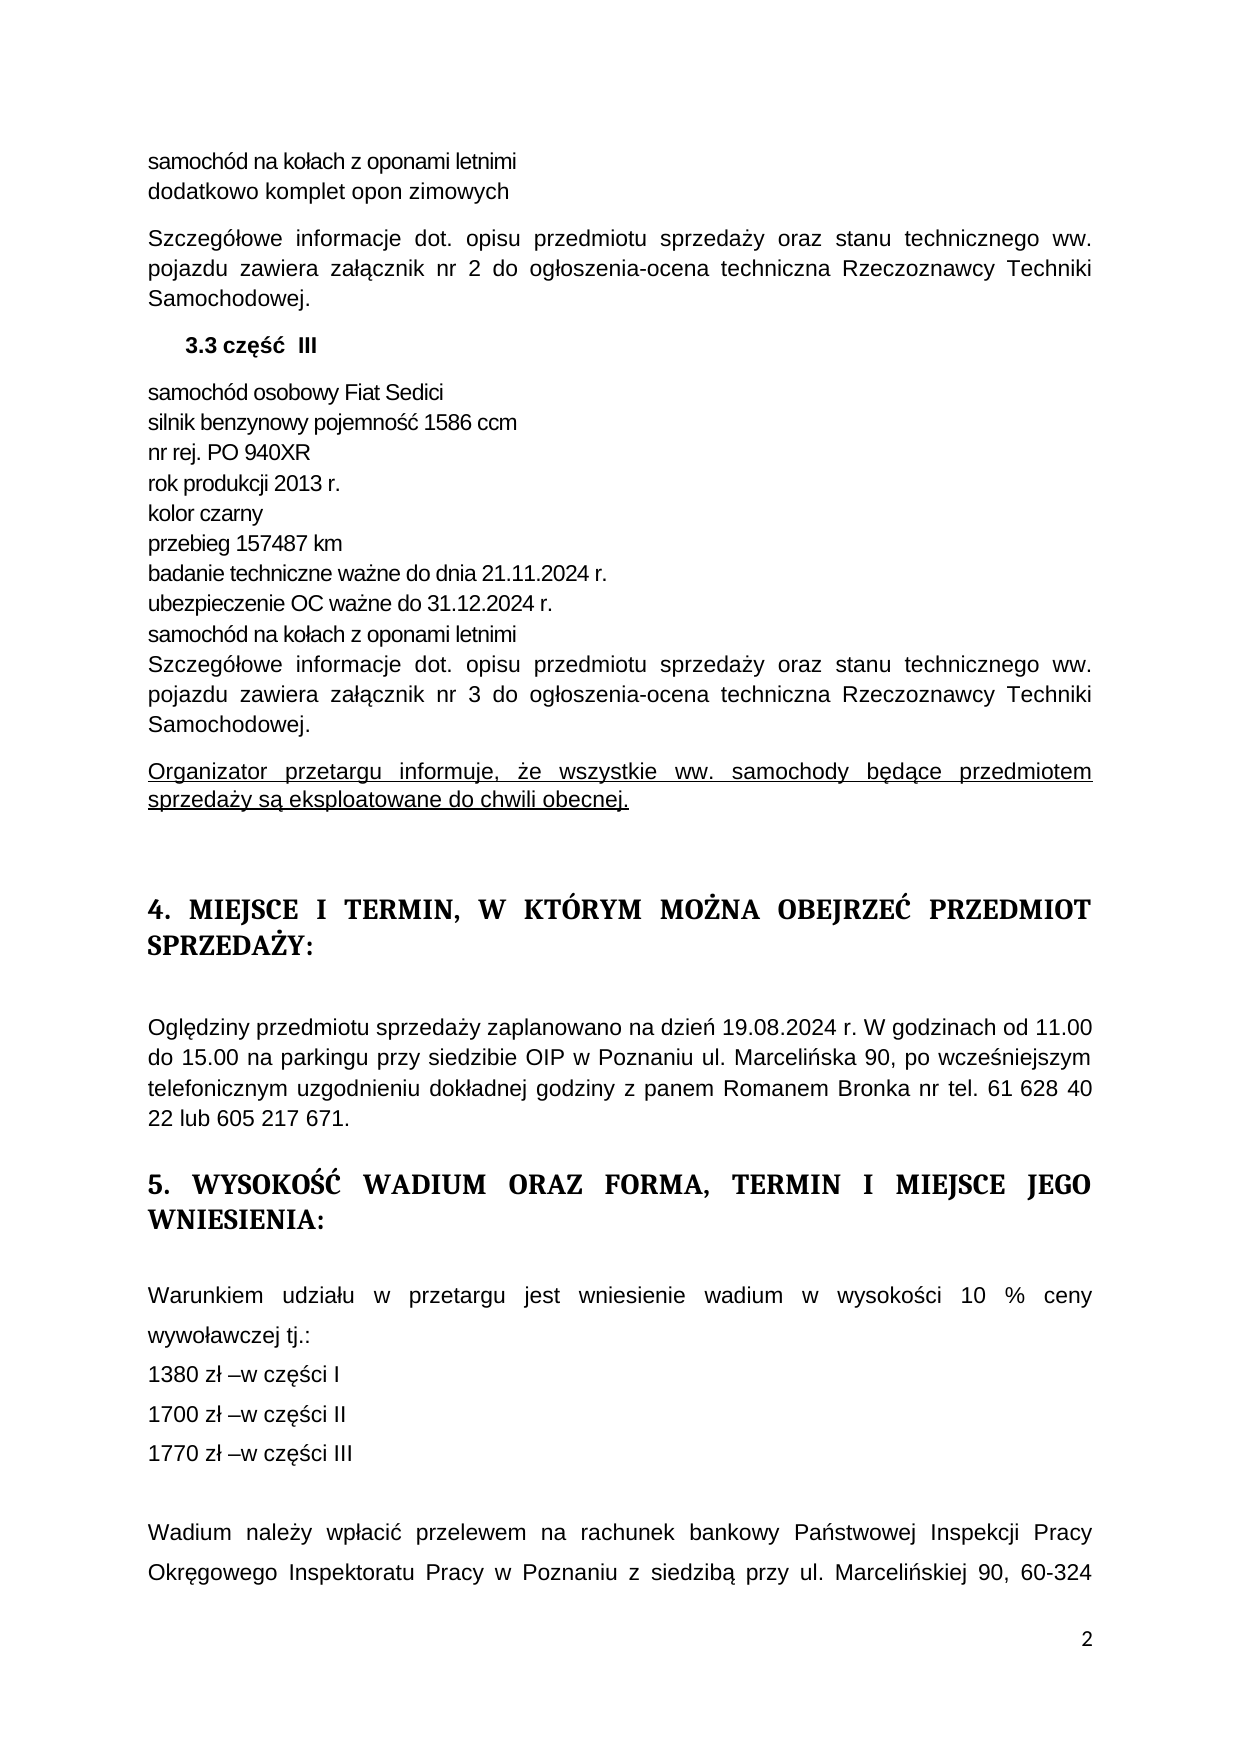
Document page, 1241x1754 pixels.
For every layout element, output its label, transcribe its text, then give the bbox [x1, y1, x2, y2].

text 1770 zł –w części III [148, 1440, 1093, 1467]
text dodatkowo komplet opon zimowych [148, 178, 1093, 204]
title przebieg 157487 km [148, 530, 1093, 556]
title samochód na kołach z oponami letnimi [148, 621, 1093, 647]
text Szczegółowe informacje dot. opisu przedmiotu sprzedaży oraz stanu technicznego ww. pojazdu zawiera załącznik nr 2 do ogłoszenia-ocena techniczna Rzeczoznawcy Techniki Samochodowej. [148, 225, 1093, 311]
title samochód osobowy Fiat Sedici [148, 379, 1093, 405]
text Szczegółowe informacje dot. opisu przedmiotu sprzedaży oraz stanu technicznego ww. pojazdu zawiera załącznik nr 3 do ogłoszenia-ocena techniczna Rzeczoznawcy Techniki Samochodowej. [148, 651, 1093, 737]
text 1380 zł –w części I [148, 1361, 1093, 1388]
text Warunkiem udziału w przetargu jest wniesienie wadium w wysokości 10 % ceny wywoławczej tj.: [148, 1282, 1093, 1348]
title samochód na kołach z oponami letnimi [148, 148, 1093, 174]
text Oględziny przedmiotu sprzedaży zaplanowano na dzień 19.08.2024 r. W godzinach od 11.00 do 15.00 na parkingu przy siedzibie OIP w Poznaniu ul. Marcelińska 90, po wcześniejszym telefonicznym uzgodnieniu dokładnej godziny z panem Romanem Bronka nr tel. 61 628 40 22 lub 605 217 671. [148, 1014, 1093, 1131]
text Organizator przetargu informuje, że wszystkie ww. samochody będące przedmiotem sprzedaży są eksploatowane do chwili obecnej. [148, 782, 1093, 812]
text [148, 1519, 1093, 1585]
text 1700 zł –w części II [148, 1401, 1093, 1427]
list część III [185, 332, 1093, 358]
title badanie techniczne ważne do dnia 21.11.2024 r. [148, 560, 1093, 586]
title kolor czarny [148, 500, 1093, 526]
title silnik benzynowy pojemność 1586 ccm [148, 409, 1093, 435]
subtitle 4. Miejsce i termin, w którym można obejrzeć przedmiot sPRZEDAŻY: [148, 893, 1093, 962]
title rok produkcji 2013 r. [148, 469, 1093, 496]
title nr rej. PO 940XR [148, 439, 1093, 466]
title ubezpieczenie OC ważne do 31.12.2024 r. [148, 590, 1093, 617]
text Organizator przetargu informuje, że wszystkie ww. samochody będące przedmiotem sprzedaży są eksploatowane do chwili obecnej. [148, 758, 1093, 781]
subtitle 5. Wysokość wadium oraz forma, termin i miejsce jego wniesienia: [148, 1168, 1093, 1237]
